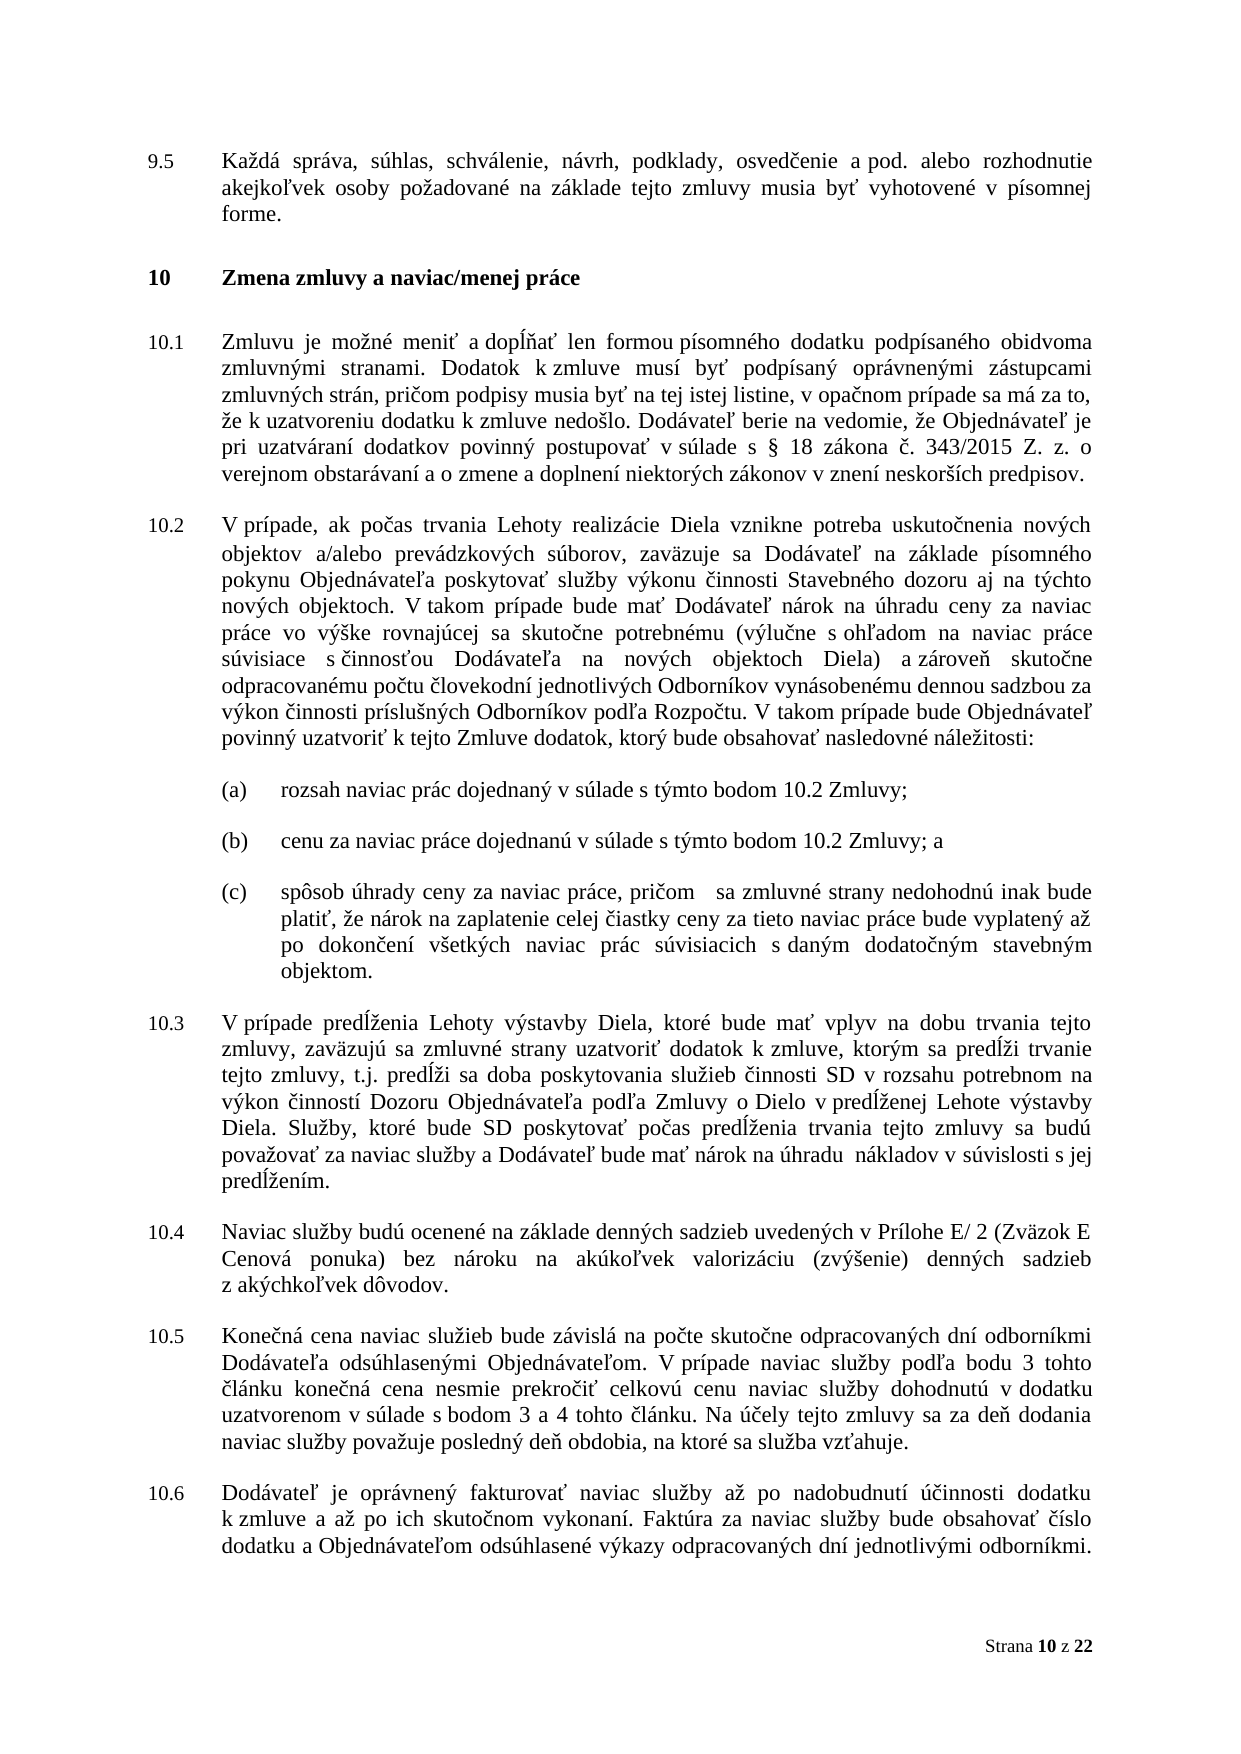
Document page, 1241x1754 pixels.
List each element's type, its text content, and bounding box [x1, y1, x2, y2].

list Zmluvu je možné meniť a dopĺňať len formou písomného dodatku podpísaného obidvoma zmluvnými stranami. Dodatok k zmluve musí byť podpísaný oprávnenými zástupcami zmluvných strán, pričom podpisy musia byť na tej istej listine, v opačnom prípade sa má za to, že k uzatvoreniu dodatku k zmluve nedošlo. Dodávateľ berie na vedomie, že Objednávateľ je pri uzatváraní dodatkov povinný postupovať v súlade s § 18 zákona č. 343/2015 Z. z. o verejnom obstarávaní a o zmene a doplnení niektorých zákonov v znení neskorších predpisov. [148, 328, 1093, 486]
list Konečná cena naviac služieb bude závislá na počte skutočne odpracovaných dní odborníkmi Dodávateľa odsúhlasenými Objednávateľom. V prípade naviac služby podľa bodu 3 tohto článku konečná cena nesmie prekročiť celkovú cenu naviac služby dohodnutú v dodatku uzatvorenom v súlade s bodom 3 a 4 tohto článku. Na účely tejto zmluvy sa za deň dodania naviac služby považuje posledný deň obdobia, na ktoré sa služba vzťahuje. [148, 1322, 1093, 1454]
list V prípade predĺženia Lehoty výstavby Diela, ktoré bude mať vplyv na dobu trvania tejto zmluvy, zaväzujú sa zmluvné strany uzatvoriť dodatok k zmluve, ktorým sa predĺži trvanie tejto zmluvy, t.j. predĺži sa doba poskytovania služieb činnosti SD v rozsahu potrebnom na výkon činností Dozoru Objednávateľa podľa Zmluvy o Dielo v predĺženej Lehote výstavby Diela. Služby, ktoré bude SD poskytovať počas predĺženia trvania tejto zmluvy sa budú považovať za naviac služby a Dodávateľ bude mať nárok na úhradu nákladov v súvislosti s jej predĺžením. [148, 1009, 1093, 1193]
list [148, 1479, 1093, 1558]
list V prípade, ak počas trvania Lehoty realizácie Diela vznikne potreba uskutočnenia nových objektov a/alebo prevádzkových súborov, zaväzuje sa Dodávateľ na základe písomného pokynu Objednávateľa poskytovať služby výkonu činnosti Stavebného dozoru aj na týchto nových objektoch. V takom prípade bude mať Dodávateľ nárok na úhradu ceny za naviac práce vo výške rovnajúcej sa skutočne potrebnému (výlučne s ohľadom na naviac práce súvisiace s činnosťou Dodávateľa na nových objektoch Diela) a zároveň skutočne odpracovanému počtu človekodní jednotlivých Odborníkov vynásobenému dennou sadzbou za výkon činnosti príslušných Odborníkov podľa Rozpočtu. V takom prípade bude Objednávateľ povinný uzatvoriť k tejto Zmluve dodatok, ktorý bude obsahovať nasledovné náležitosti: [148, 511, 1093, 751]
list Naviac služby budú ocenené na základe denných sadzieb uvedených v Prílohe E/ 2 (Zväzok E Cenová ponuka) bez nároku na akúkoľvek valorizáciu (zvýšenie) denných sadzieb z akýchkoľvek dôvodov. [148, 1218, 1093, 1297]
list Každá správa, súhlas, schválenie, návrh, podklady, osvedčenie a pod. alebo rozhodnutie akejkoľvek osoby požadované na základe tejto zmluvy musia byť vyhotovené v písomnej forme. [148, 148, 1093, 227]
list cenu za naviac práce dojednanú v súlade s týmto bodom 10.2 Zmluvy; a [221, 827, 1093, 853]
list spôsob úhrady ceny za naviac práce, pričom sa zmluvné strany nedohodnú inak bude platiť, že nárok na zaplatenie celej čiastky ceny za tieto naviac práce bude vyplatený až po dokončení všetkých naviac prác súvisiacich s daným dodatočným stavebným objektom. [221, 878, 1093, 984]
list rozsah naviac prác dojednaný v súlade s týmto bodom 10.2 Zmluvy; [221, 776, 1093, 802]
list Zmena zmluvy a naviac/menej práce [148, 264, 1093, 291]
